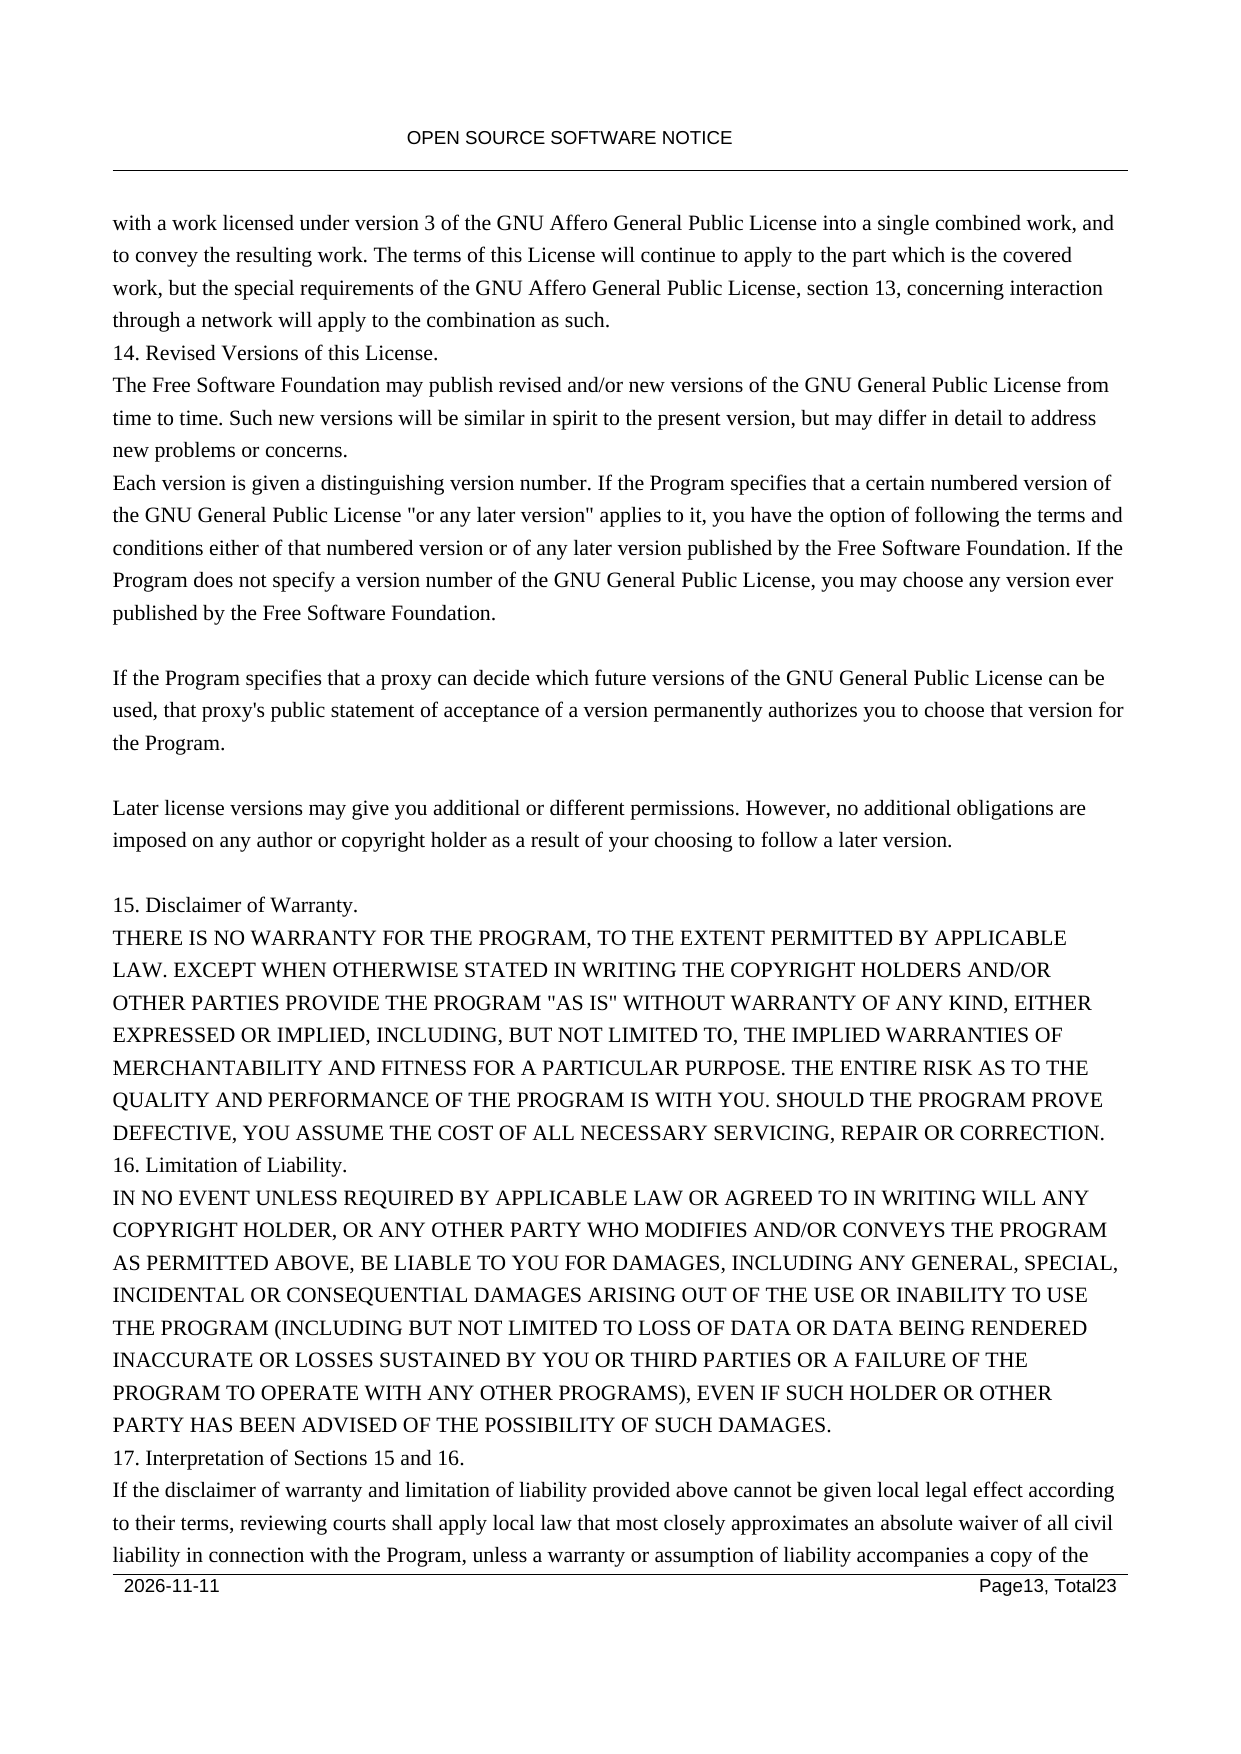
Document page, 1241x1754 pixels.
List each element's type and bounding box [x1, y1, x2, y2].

text [112, 206, 1128, 1571]
